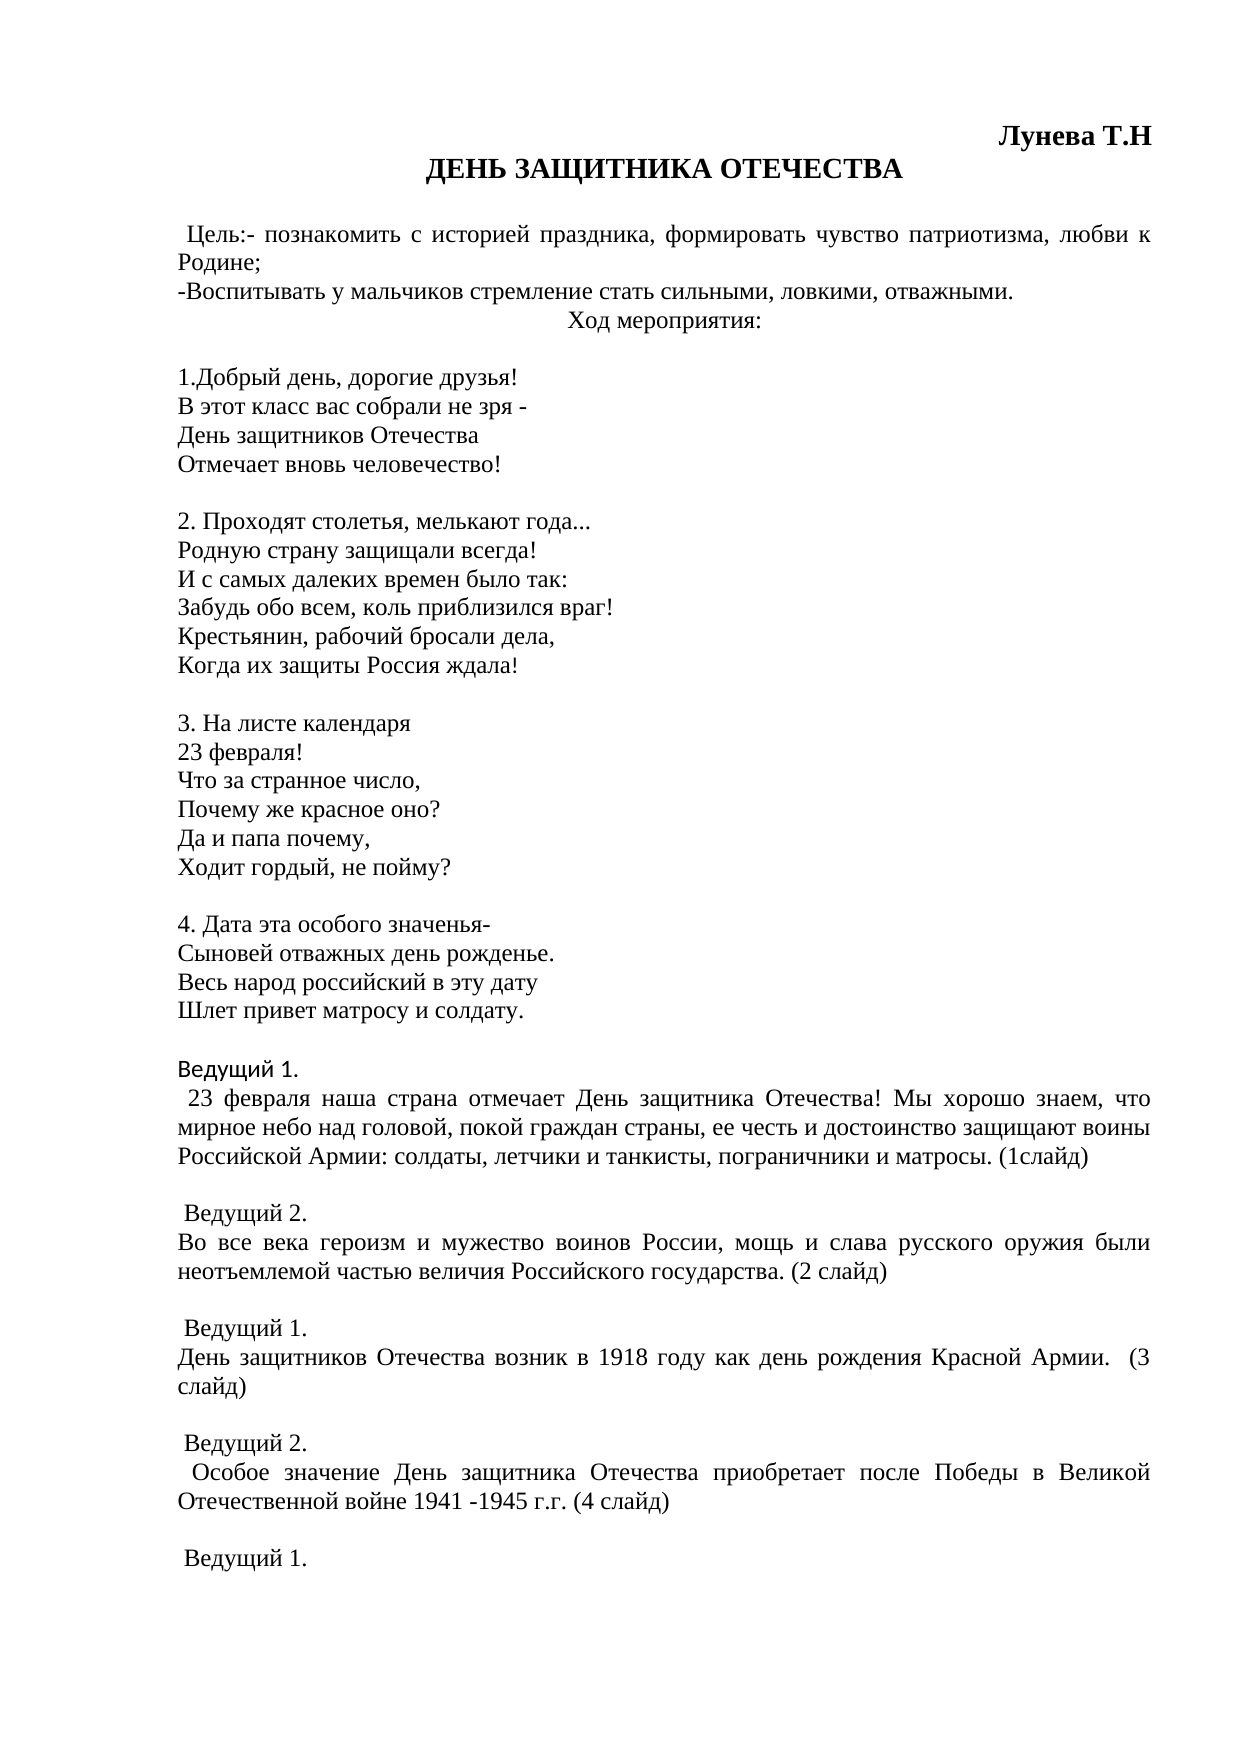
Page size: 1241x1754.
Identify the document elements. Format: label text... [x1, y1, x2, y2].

text Отмечает вновь человечество! [177, 449, 1152, 477]
text Ходит гордый, не пойму? [177, 852, 1152, 880]
text Ведущий 1. [177, 1543, 1152, 1572]
text Во все века героизм и мужество воинов России, мощь и слава русского оружия были неотъемлемой частью величия Российского государства. (2 слайд) [177, 1227, 1152, 1284]
text 2. Проходят столетья, мелькают года... [177, 506, 1152, 535]
text 4. Дата эта особого значенья- [177, 909, 1152, 938]
text Ход мероприятия: [177, 305, 1152, 334]
text Да и папа почему, [177, 823, 1152, 852]
text День защитников Отечества возник в 1918 году как день рождения Красной Армии. (3 слайд) [177, 1342, 1152, 1399]
text Сыновей отважных день рожденье. [177, 938, 1152, 967]
text ДЕНЬ ЗАЩИТНИКА ОТЕЧЕСТВА [177, 152, 1152, 185]
text Когда их защиты Россия ждала! [177, 650, 1152, 679]
text День защитников Отечества [177, 420, 1152, 449]
text Ведущий 2. [177, 1428, 1152, 1457]
text Шлет привет матросу и солдату. [177, 995, 1152, 1024]
text Забудь обо всем, коль приблизился враг! [177, 592, 1152, 621]
text Лунева Т.Н [177, 118, 1152, 152]
text Крестьянин, рабочий бросали дела, [177, 621, 1152, 650]
text -Воспитывать у мальчиков стремление стать сильными, ловкими, отважными. [177, 276, 1152, 305]
text И с самых далеких времен было так: [177, 564, 1152, 592]
text Цель:- познакомить с историей праздника, формировать чувство патриотизма, любви к Родине; [177, 219, 1152, 276]
text 1.Добрый день, дорогие друзья! [177, 362, 1152, 391]
text Весь народ российский в эту дату [177, 967, 1152, 995]
text 23 февраля! [177, 737, 1152, 765]
text Что за странное число, [177, 765, 1152, 794]
text 23 февраля наша страна отмечает День защитника Отечества! Мы хорошо знаем, что мирное небо над головой, покой граждан страны, ее честь и достоинство защищают воины Российской Армии: солдаты, летчики и танкисты, пограничники и матросы. (1слайд) [177, 1083, 1152, 1169]
text В этот класс вас собрали не зря - [177, 391, 1152, 420]
text Почему же красное оно? [177, 794, 1152, 823]
text Ведущий 1. [177, 1313, 1152, 1342]
text 3. На листе календаря [177, 708, 1152, 737]
text Ведущий 2. [177, 1198, 1152, 1227]
text Родную страну защищали всегда! [177, 535, 1152, 564]
text Особое значение День защитника Отечества приобретает после Победы в Великой Отечественной войне 1941 -1945 г.г. (4 слайд) [177, 1457, 1152, 1514]
text Ведущий 1. [177, 1053, 1152, 1083]
